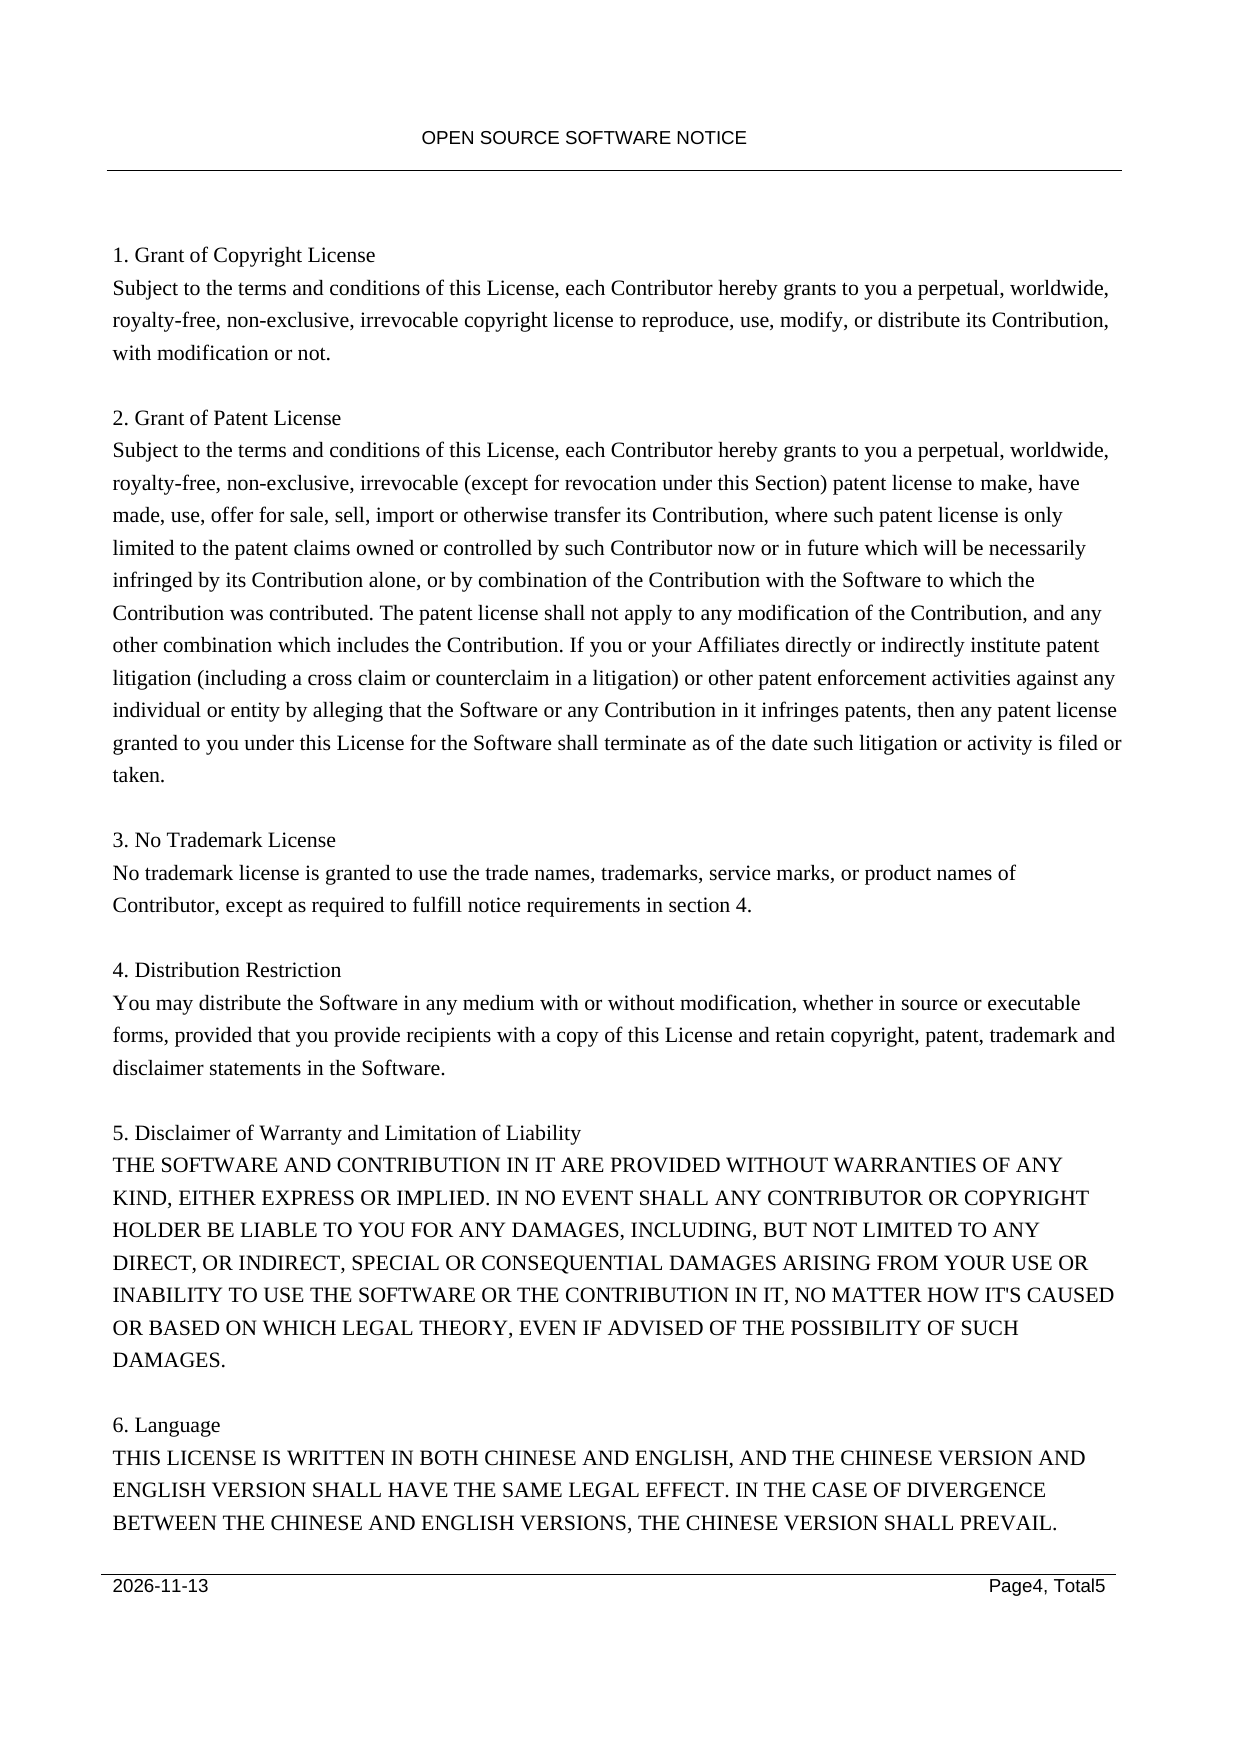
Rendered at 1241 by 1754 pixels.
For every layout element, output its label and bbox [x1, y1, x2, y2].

text [112, 206, 1128, 1539]
